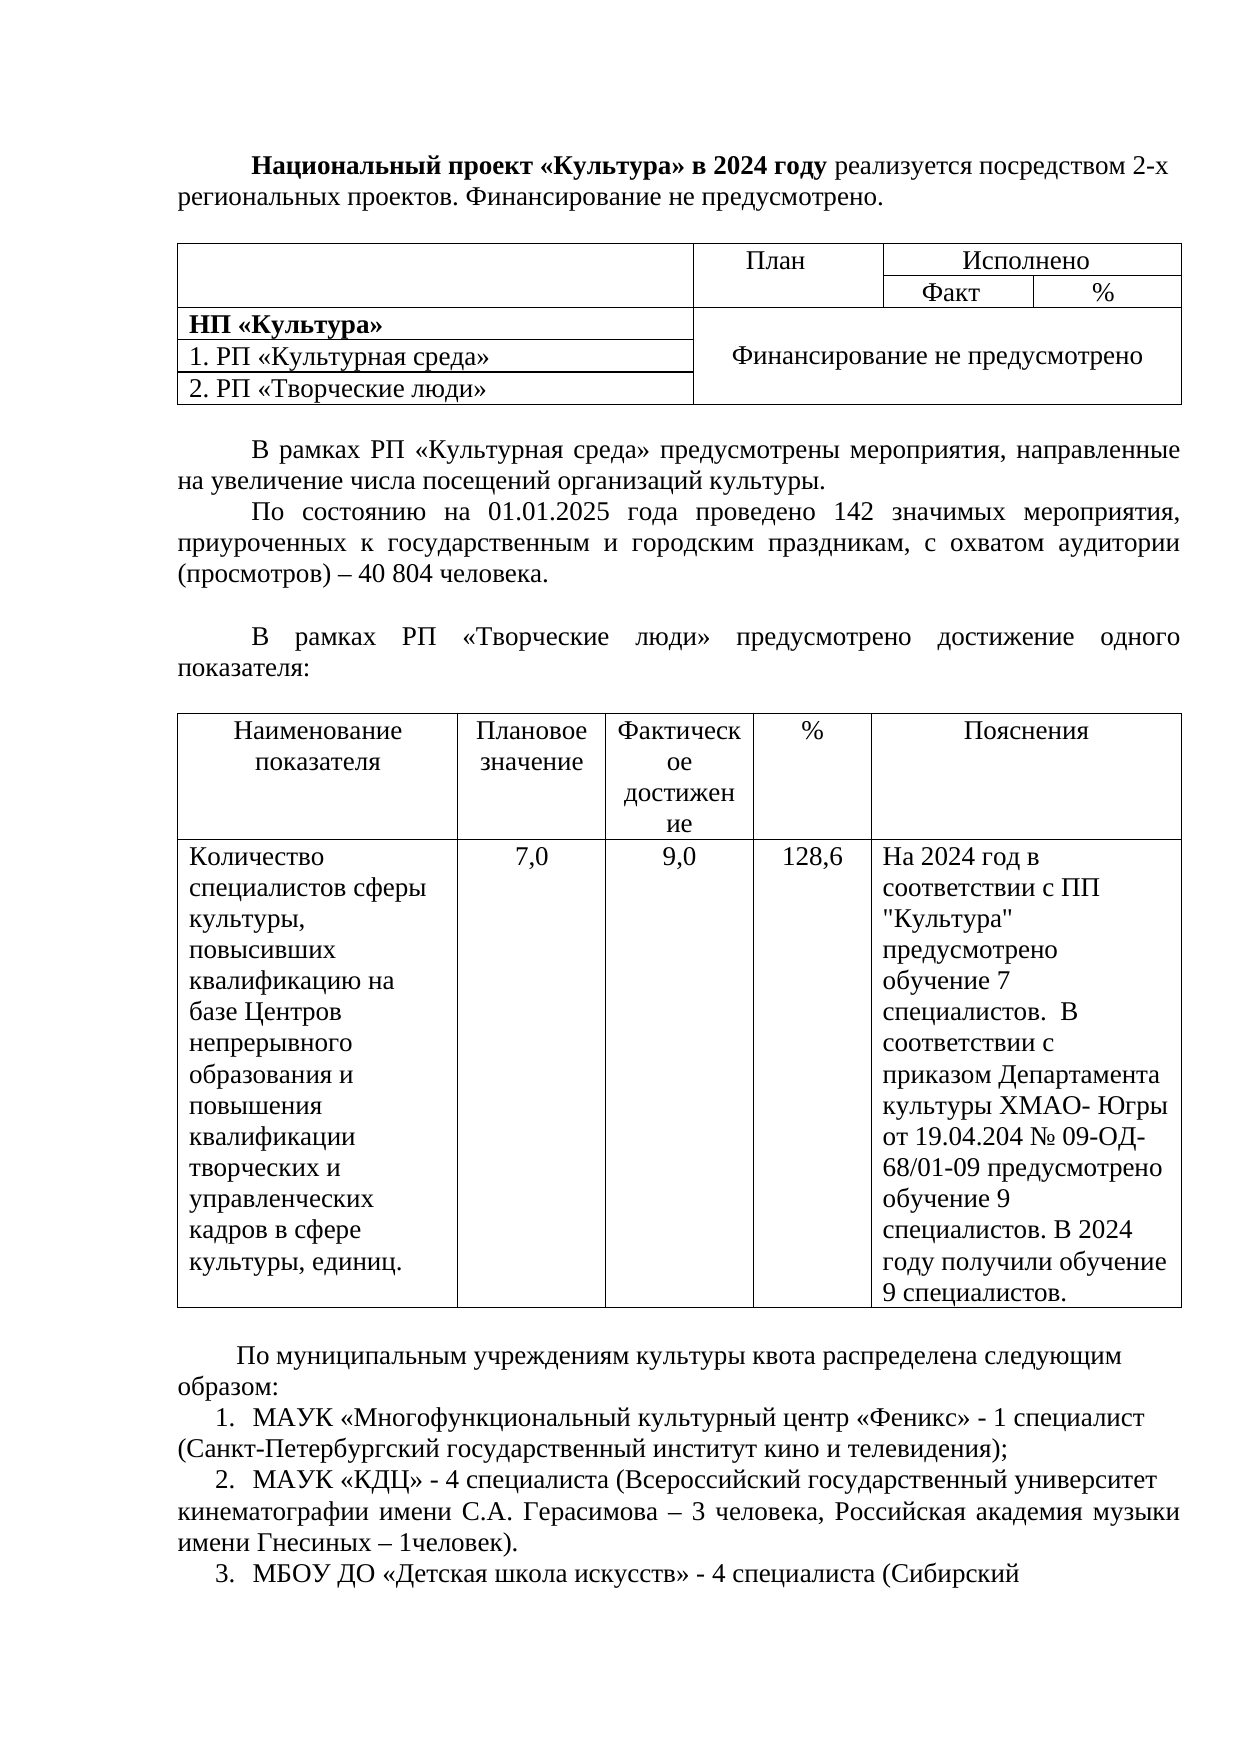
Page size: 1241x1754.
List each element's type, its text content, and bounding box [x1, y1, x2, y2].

table_cell На 2024 год в соответствии с ПП "Культура" предусмотрено обучение 7 специалистов. В соответствии с приказом Департамента культуры ХМАО- Югры от 19.04.204 № 09-ОД-68/01-09 предусмотрено обучение 9 специалистов. В 2024 году получили обучение 9 специалистов. [872, 840, 1181, 1307]
table_cell 2. РП «Творческие люди» [178, 373, 693, 404]
text По муниципальным учреждениям культуры квота распределена следующим [236, 1339, 1181, 1370]
text образом: [177, 1370, 1181, 1401]
text кинематографии имени С.А. Герасимова – 3 человека, Российская академия музыки имени Гнесиных – 1человек). [177, 1495, 1181, 1557]
table_cell Финансирование не предусмотрено [694, 308, 1181, 404]
table_header Исполнено [884, 244, 1181, 275]
table_cell Факт [884, 276, 1033, 307]
table_cell Количество специалистов сферы культуры, повысивших квалификацию на базе Центров непрерывного образования и повышения квалификации творческих и управленческих кадров в сфере культуры, единиц. [178, 840, 457, 1307]
table_header Плановое значение [458, 714, 605, 839]
table_cell % [1034, 276, 1181, 307]
table_header % [754, 714, 871, 839]
text (Санкт-Петербургский государственный институт кино и телевидения); [177, 1432, 1181, 1464]
table_cell 9,0 [606, 840, 753, 1307]
table_header [178, 244, 693, 307]
list МАУК «КДЦ» - 4 специалиста (Всероссийский государственный университет [215, 1464, 1181, 1495]
table_cell 7,0 [458, 840, 605, 1307]
table_header План [694, 244, 883, 307]
text В рамках РП «Творческие люди» предусмотрено достижение одного показателя: [177, 619, 1181, 682]
text По состоянию на 01.01.2025 года проведено 142 значимых мероприятия, приуроченных к государственным и городским праздникам, с охватом аудитории (просмотров) – 40 804 человека. [177, 495, 1181, 588]
list МАУК «Многофункциональный культурный центр «Феникс» - 1 специалист [215, 1401, 1181, 1432]
text В рамках РП «Культурная среда» предусмотрены мероприятия, направленные на увеличение числа посещений организаций культуры. [177, 433, 1181, 495]
table_header Пояснения [872, 714, 1181, 839]
table_header Наименование показателя [178, 714, 457, 839]
table_cell 1. РП «Культурная среда» [178, 340, 693, 371]
table_cell 128,6 [754, 840, 871, 1307]
table_cell НП «Культура» [178, 308, 693, 339]
text Национальный проект «Культура» в 2024 году реализуется посредством 2-х региональных проектов. Финансирование не предусмотрено. [177, 149, 1181, 212]
list МБОУ ДО «Детская школа искусств» - 4 специалиста (Сибирский [215, 1557, 1181, 1588]
table_header Фактическое достижение [606, 714, 753, 839]
